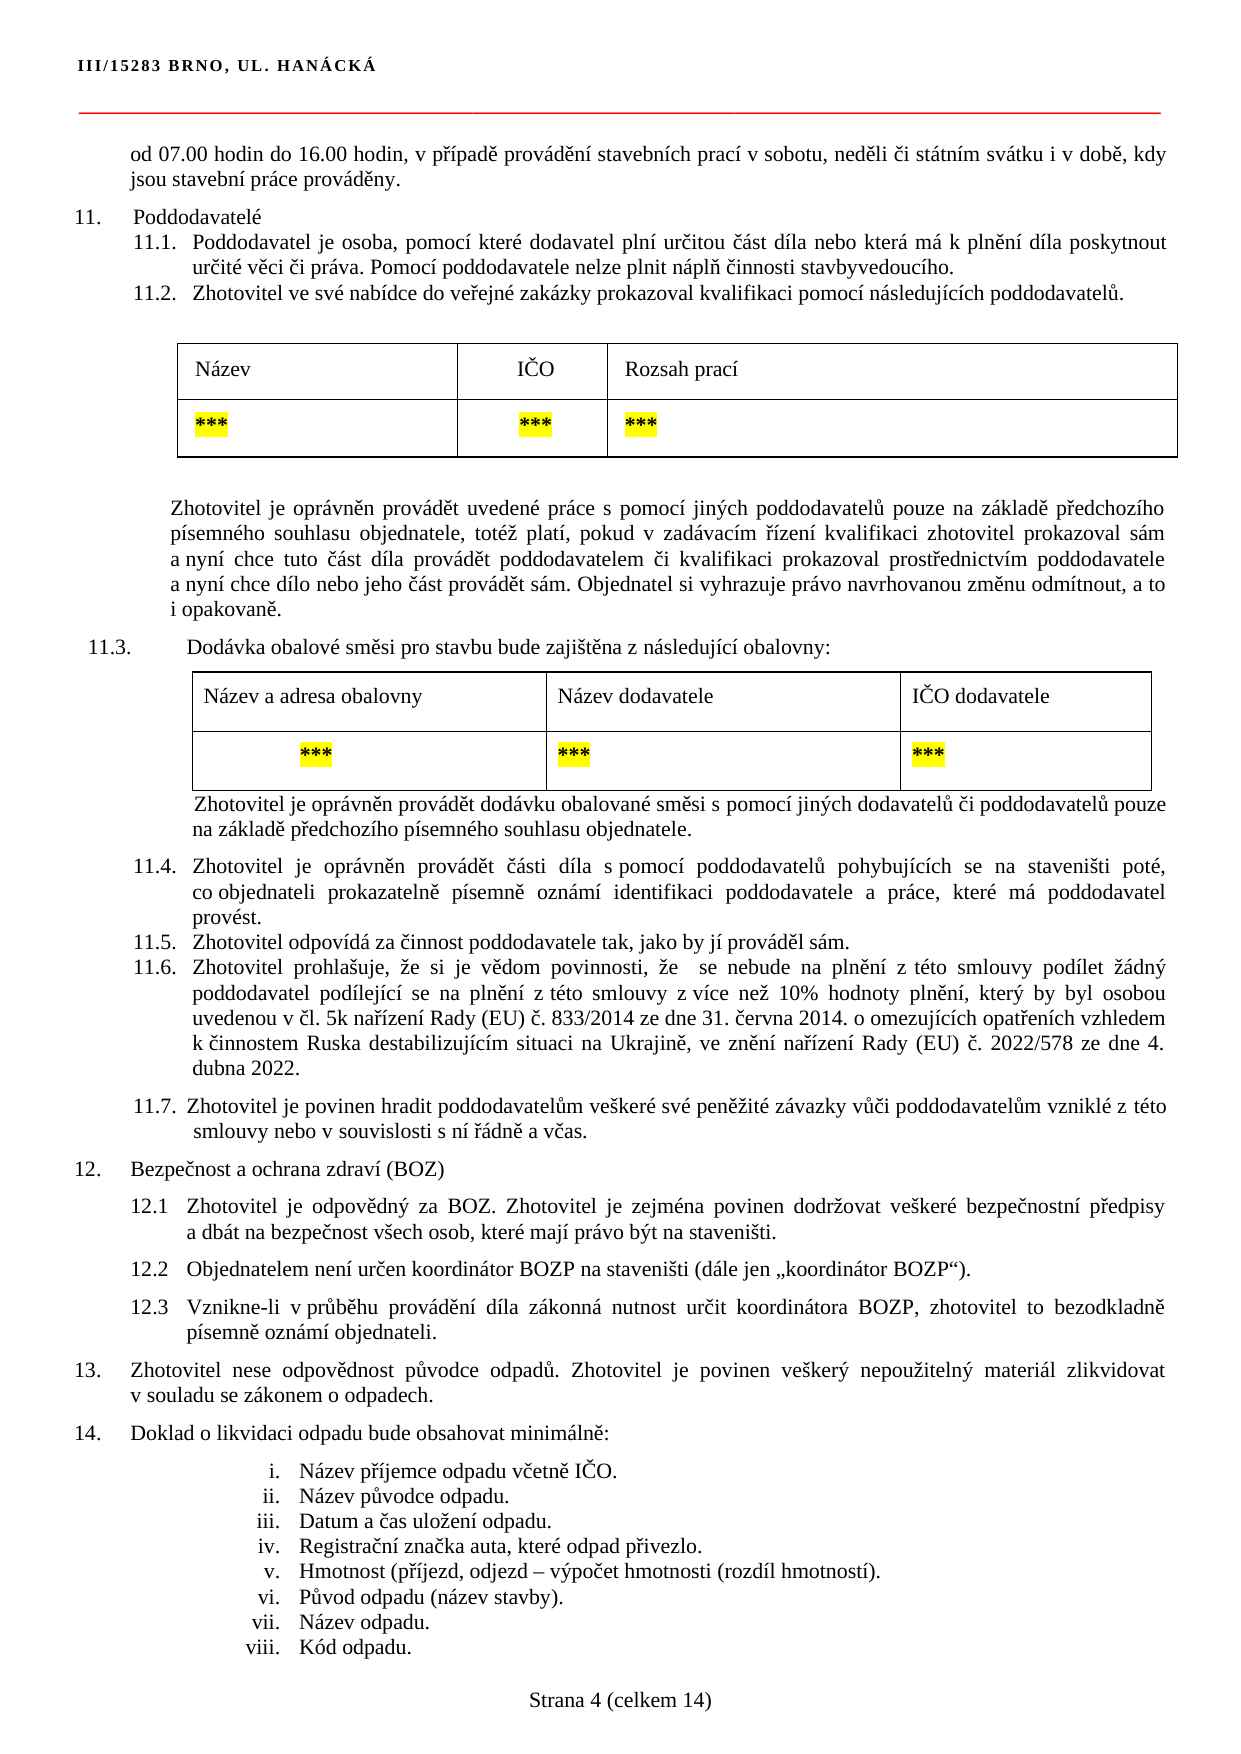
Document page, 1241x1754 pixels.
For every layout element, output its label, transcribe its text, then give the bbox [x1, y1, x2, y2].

table_cell *** [178, 400, 457, 456]
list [74, 141, 1167, 191]
list Poddodavatelé [74, 204, 1167, 229]
list Datum a čas uložení odpadu. [280, 1508, 1167, 1533]
list Objednatelem není určen koordinátor BOZP na staveništi (dále jen „koordinátor BOZP“). [130, 1256, 1167, 1282]
list Zhotovitel je odpovědný za BOZ. Zhotovitel je zejména povinen dodržovat veškeré bezpečnostní předpisy a dbát na bezpečnost všech osob, které mají právo být na staveništi. [130, 1193, 1167, 1244]
list Zhotovitel prohlašuje, že si je vědom povinnosti, že se nebude na plnění z této smlouvy podílet žádný poddodavatel podílející se na plnění z této smlouvy z více než 10% hodnoty plnění, který by byl osobou uvedenou v čl. 5k nařízení Rady (EU) č. 833/2014 ze dne 31. června 2014. o omezujících opatřeních vzhledem k činnostem Ruska destabilizujícím situaci na Ukrajině, ve znění nařízení Rady (EU) č. 2022/578 ze dne 4. dubna 2022. [133, 954, 1167, 1080]
list Vznikne-li v průběhu provádění díla zákonná nutnost určit koordinátora BOZP, zhotovitel to bezodkladně písemně oznámí objednateli. [130, 1294, 1167, 1344]
list Zhotovitel nese odpovědnost původce odpadů. Zhotovitel je povinen veškerý nepoužitelný materiál zlikvidovat v souladu se zákonem o odpadech. [74, 1357, 1167, 1407]
list Název příjemce odpadu včetně IČO. [280, 1458, 1167, 1483]
list Název původce odpadu. [280, 1483, 1167, 1508]
list Kód odpadu. [280, 1634, 1167, 1659]
list Hmotnost (příjezd, odjezd – výpočet hmotnosti (rozdíl hmotností). [280, 1558, 1167, 1584]
list Zhotovitel je povinen hradit poddodavatelům veškeré své peněžité závazky vůči poddodavatelům vzniklé z této smlouvy nebo v souvislosti s ní řádně a včas. [133, 1093, 1167, 1143]
table_header IČO dodavatele [901, 673, 1151, 731]
table_header Název dodavatele [547, 673, 900, 731]
list Bezpečnost a ochrana zdraví (BOZ) [74, 1156, 1167, 1181]
table_cell *** [901, 732, 1151, 789]
table_header Rozsah prací [608, 344, 1177, 398]
list Zhotovitel odpovídá za činnost poddodavatele tak, jako by jí prováděl sám. [133, 929, 1167, 954]
list Registrační značka auta, které odpad přivezlo. [280, 1533, 1167, 1558]
list Doklad o likvidaci odpadu bude obsahovat minimálně: [74, 1420, 1167, 1445]
list Původ odpadu (název stavby). [280, 1584, 1167, 1609]
list Název odpadu. [280, 1609, 1167, 1634]
table_header Název [178, 344, 457, 398]
list Zhotovitel je oprávněn provádět části díla s pomocí poddodavatelů pohybujících se na staveništi poté, co objednateli prokazatelně písemně oznámí identifikaci poddodavatele a práce, které má poddodavatel provést. [133, 853, 1167, 929]
table_header Název a adresa obalovny [193, 673, 546, 731]
text Zhotovitel je oprávněn provádět dodávku obalované směsi s pomocí jiných dodavatelů či poddodavatelů pouze na základě předchozího písemného souhlasu objednatele. [177, 791, 1167, 841]
list Poddodavatel je osoba, pomocí které dodavatel plní určitou část díla nebo která má k plnění díla poskytnout určité věci či práva. Pomocí poddodavatele nelze plnit náplň činnosti stavbyvedoucího. [133, 229, 1167, 279]
list Zhotovitel ve své nabídce do veřejné zakázky prokazoval kvalifikaci pomocí následujících poddodavatelů. [133, 279, 1167, 305]
table_cell *** [547, 732, 900, 789]
text Zhotovitel je oprávněn provádět uvedené práce s pomocí jiných poddodavatelů pouze na základě předchozího písemného souhlasu objednatele, totéž platí, pokud v zadávacím řízení kvalifikaci zhotovitel prokazoval sám a nyní chce tuto část díla provádět poddodavatelem či kvalifikaci prokazoval prostřednictvím poddodavatele a nyní chce dílo nebo jeho část provádět sám. Objednatel si vyhrazuje právo navrhovanou změnu odmítnout, a to i opakovaně. [170, 495, 1167, 621]
table_cell *** [608, 400, 1177, 456]
table_cell *** [458, 400, 607, 456]
list Dodávka obalové směsi pro stavbu bude zajištěna z následující obalovny: [74, 634, 1167, 659]
table_header IČO [458, 344, 607, 398]
table_cell *** [193, 732, 546, 789]
